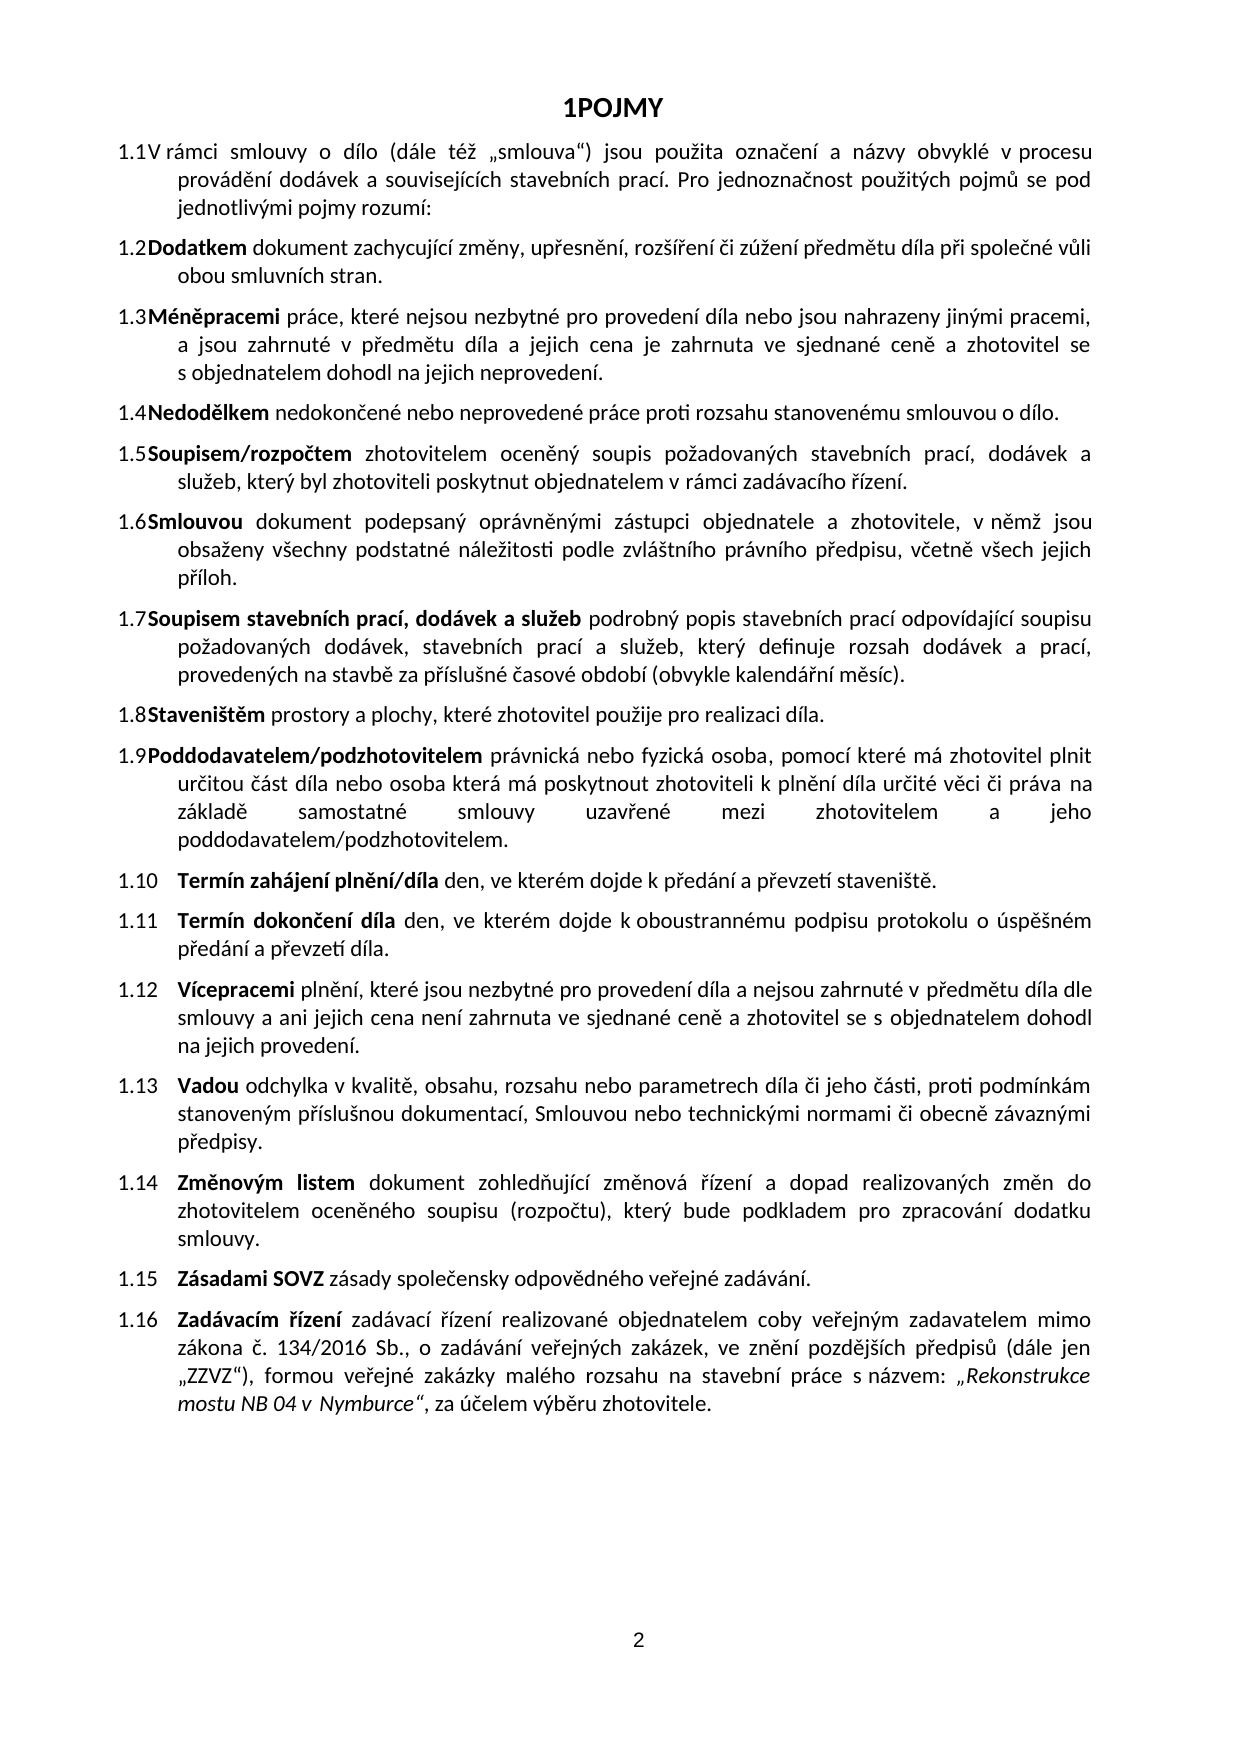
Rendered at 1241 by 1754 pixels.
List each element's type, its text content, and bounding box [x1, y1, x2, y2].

subtitle Staveništěm prostory a plochy, které zhotovitel použije pro realizaci díla. [117, 701, 1093, 729]
subtitle Změnovým listem dokument zohledňující změnová řízení a dopad realizovaných změn do zhotovitelem oceněného soupisu (rozpočtu), který bude podkladem pro zpracování dodatku smlouvy. [117, 1168, 1093, 1252]
subtitle Soupisem/rozpočtem zhotovitelem oceněný soupis požadovaných stavebních prací, dodávek a služeb, který byl zhotoviteli poskytnut objednatelem v rámci zadávacího řízení. [117, 439, 1093, 495]
subtitle Nedodělkem nedokončené nebo neprovedené práce proti rozsahu stanovenému smlouvou o dílo. [117, 398, 1093, 426]
subtitle Zásadami SOVZ zásady společensky odpovědného veřejné zadávání. [117, 1264, 1093, 1292]
subtitle V rámci smlouvy o dílo (dále též „smlouva“) jsou použita označení a názvy obvyklé v procesu provádění dodávek a souvisejících stavebních prací. Pro jednoznačnost použitých pojmů se pod jednotlivými pojmy rozumí: [117, 137, 1093, 221]
subtitle Poddodavatelem/podzhotovitelem právnická nebo fyzická osoba, pomocí které má zhotovitel plnit určitou část díla nebo osoba která má poskytnout zhotoviteli k plnění díla určité věci či práva na základě samostatné smlouvy uzavřené mezi zhotovitelem a jeho poddodavatelem/podzhotovitelem. [117, 741, 1093, 853]
subtitle Soupisem stavebních prací, dodávek a služeb podrobný popis stavebních prací odpovídající soupisu požadovaných dodávek, stavebních prací a služeb, který definuje rozsah dodávek a prací, provedených na stavbě za příslušné časové období (obvykle kalendářní měsíc). [117, 604, 1093, 688]
subtitle Zadávacím řízení zadávací řízení realizované objednatelem coby veřejným zadavatelem mimo zákona č. 134/2016 Sb., o zadávání veřejných zakázek, ve znění pozdějších předpisů (dále jen „ZZVZ“), formou veřejné zakázky malého rozsahu na stavební práce s názvem: „Rekonstrukce mostu NB 04 v Nymburce“, za účelem výběru zhotovitele. [117, 1305, 1093, 1417]
subtitle Termín dokončení díla den, ve kterém dojde k oboustrannému podpisu protokolu o úspěšném předání a převzetí díla. [117, 906, 1093, 962]
subtitle Vícepracemi plnění, které jsou nezbytné pro provedení díla a nejsou zahrnuté v předmětu díla dle smlouvy a ani jejich cena není zahrnuta ve sjednané ceně a zhotovitel se s objednatelem dohodl na jejich provedení. [117, 975, 1093, 1059]
subtitle Termín zahájení plnění/díla den, ve kterém dojde k předání a převzetí staveniště. [117, 866, 1093, 894]
subtitle Dodatkem dokument zachycující změny, upřesnění, rozšíření či zúžení předmětu díla při společné vůli obou smluvních stran. [117, 233, 1093, 289]
subtitle Méněpracemi práce, které nejsou nezbytné pro provedení díla nebo jsou nahrazeny jinými pracemi, a jsou zahrnuté v předmětu díla a jejich cena je zahrnuta ve sjednané ceně a zhotovitel se s objednatelem dohodl na jejich neprovedení. [117, 302, 1093, 386]
subtitle Smlouvou dokument podepsaný oprávněnými zástupci objednatele a zhotovitele, v němž jsou obsaženy všechny podstatné náležitosti podle zvláštního právního předpisu, včetně všech jejich příloh. [117, 507, 1093, 592]
subtitle Pojmy [132, 89, 1093, 124]
subtitle Vadou odchylka v kvalitě, obsahu, rozsahu nebo parametrech díla či jeho části, proti podmínkám stanoveným příslušnou dokumentací, Smlouvou nebo technickými normami či obecně závaznými předpisy. [117, 1071, 1093, 1155]
